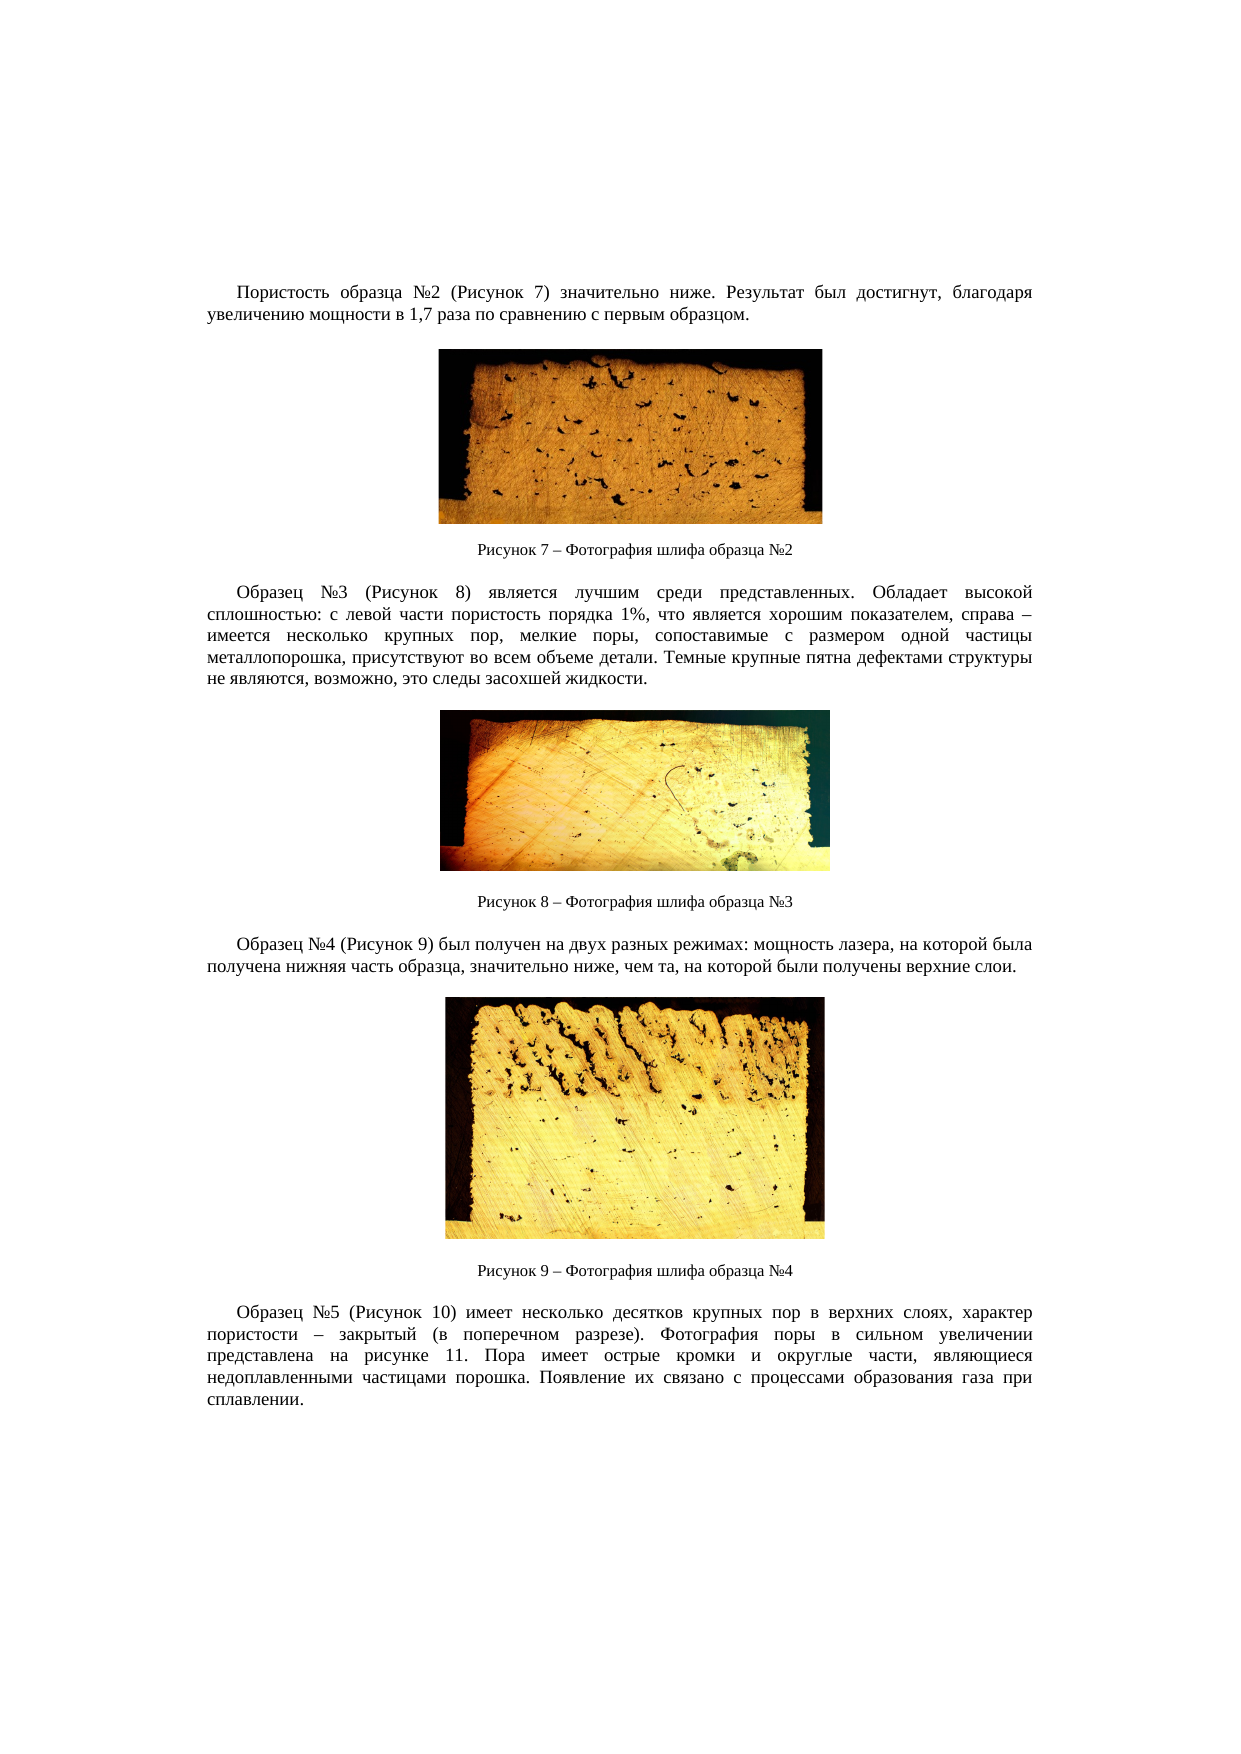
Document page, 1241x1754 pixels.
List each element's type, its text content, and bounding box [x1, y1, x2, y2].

picture [438, 349, 823, 524]
text Рисунок 7 – Фотография шлифа образца №2 [207, 540, 1033, 559]
picture [440, 710, 830, 871]
text Рисунок 9 – Фотография шлифа образца №4 [207, 1260, 1033, 1279]
text Образец №4 (Рисунок 9) был получен на двух разных режимах: мощность лазера, на которой была получена нижняя часть образца, значительно ниже, чем та, на которой были получены верхние слои. [207, 933, 1033, 976]
text Пористость образца №2 (Рисунок 7) значительно ниже. Результат был достигнут, благодаря увеличению мощности в 1,7 раза по сравнению с первым образцом. [207, 281, 1033, 324]
text Рисунок 8 – Фотография шлифа образца №3 [207, 892, 1033, 911]
text Образец №3 (Рисунок 8) является лучшим среди представленных. Обладает высокой сплошностью: с левой части пористость порядка 1%, что является хорошим показателем, справа – имеется несколько крупных пор, мелкие поры, сопоставимые с размером одной частицы металлопорошка, присутствуют во всем объеме детали. Темные крупные пятна дефектами структуры не являются, возможно, это следы засохшей жидкости. [207, 581, 1033, 689]
picture [445, 997, 825, 1239]
text Образец №5 (Рисунок 10) имеет несколько десятков крупных пор в верхних слоях, характер пористости – закрытый (в поперечном разрезе). Фотография поры в сильном увеличении представлена на рисунке 11. Пора имеет острые кромки и округлые части, являющиеся недоплавленными частицами порошка. Появление их связано с процессами образования газа при сплавлении. [207, 1301, 1033, 1409]
